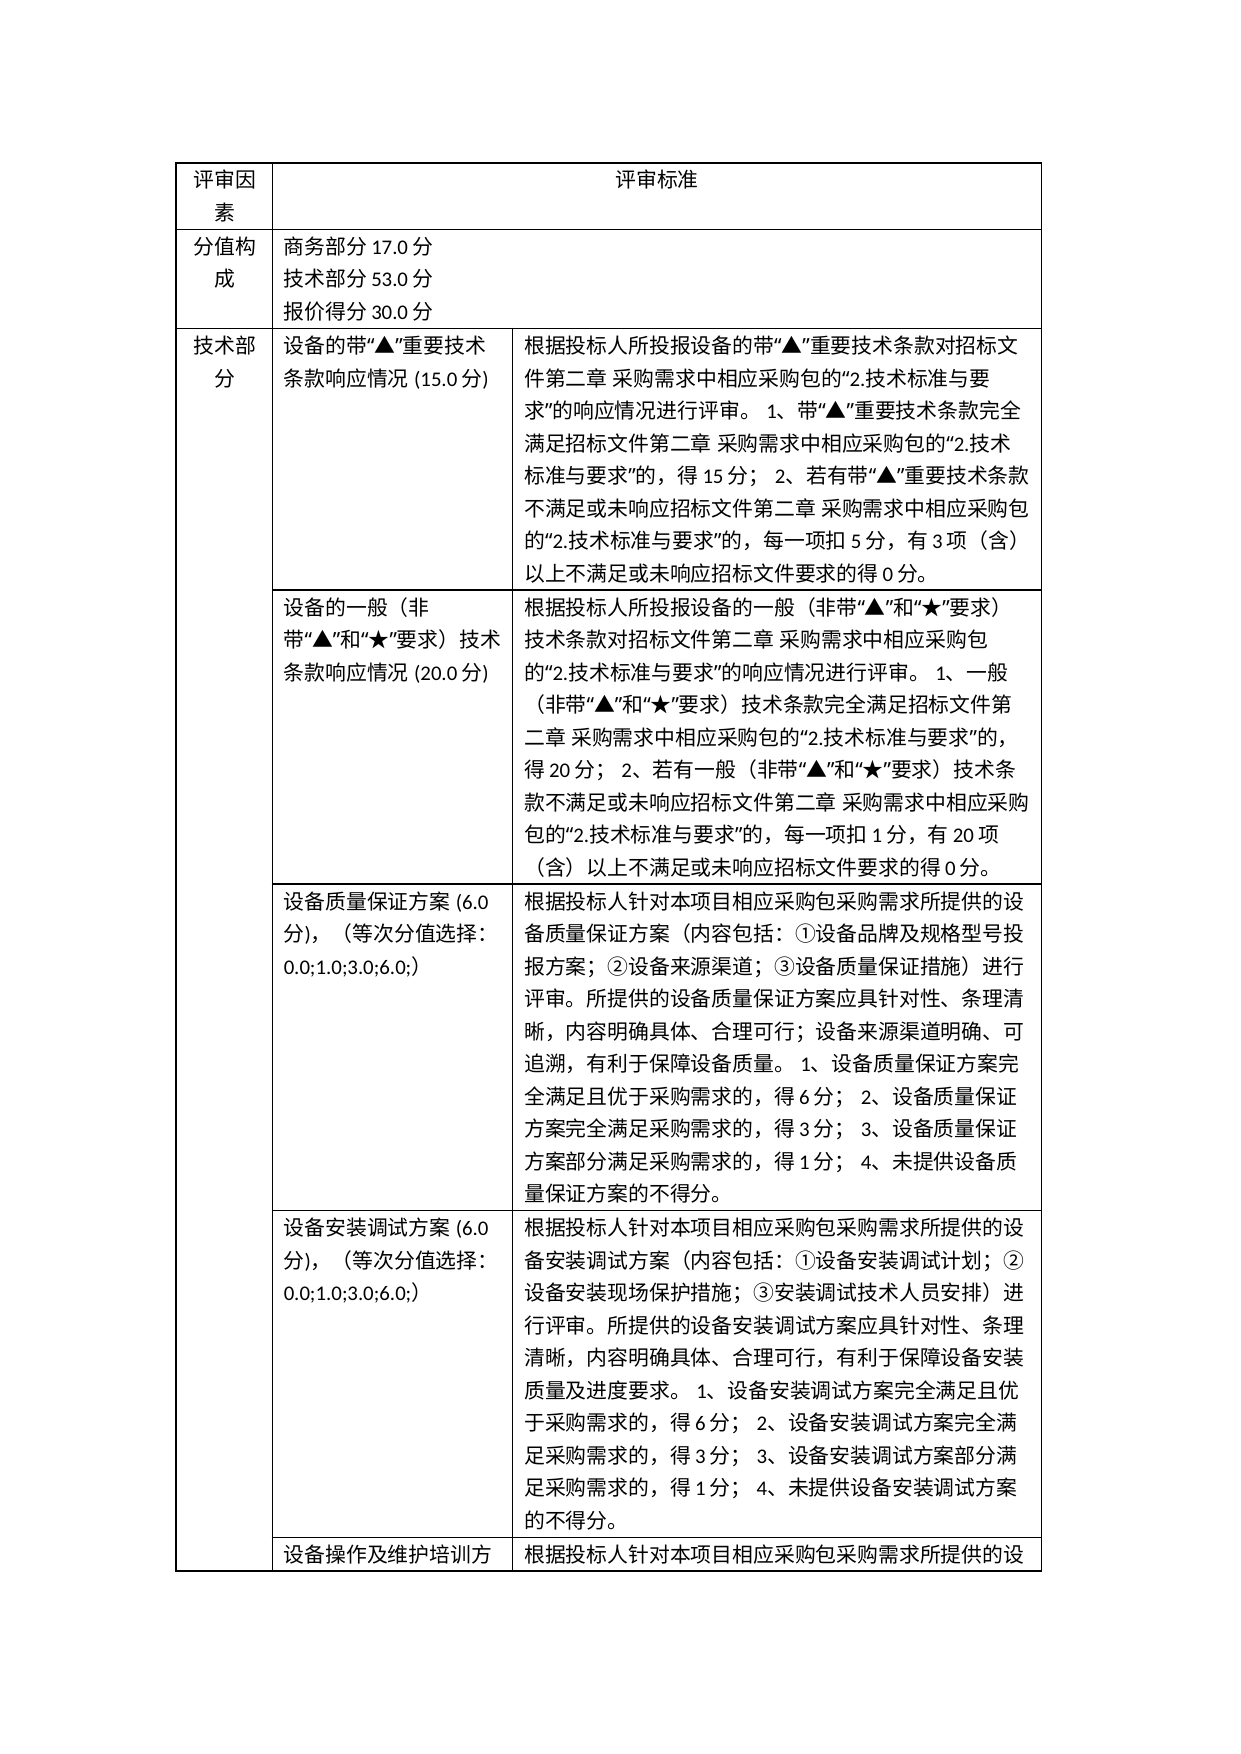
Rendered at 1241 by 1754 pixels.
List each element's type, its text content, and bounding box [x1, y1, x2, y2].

table_cell 设备质量保证方案 (6.0分)，（等次分值选择：0.0;1.0;3.0;6.0;） [273, 885, 512, 1210]
table_cell 设备安装调试方案 (6.0分)，（等次分值选择：0.0;1.0;3.0;6.0;） [273, 1211, 512, 1536]
table_cell 根据投标人所投报设备的带“▲”重要技术条款对招标文件第二章 采购需求中相应采购包的“2.技术标准与要求”的响应情况进行评审。 1、带“▲”重要技术条款完全满足招标文件第二章 采购需求中相应采购包的“2.技术标准与要求”的，得15分； 2、若有带“▲”重要技术条款不满足或未响应招标文件第二章 采购需求中相应采购包的“2.技术标准与要求”的，每一项扣5分，有3项（含）以上不满足或未响应招标文件要求的得0分。 [513, 329, 1041, 589]
table_cell 根据投标人针对本项目相应采购包采购需求所提供的设备质量保证方案（内容包括：①设备品牌及规格型号投报方案；②设备来源渠道；③设备质量保证措施）进行评审。所提供的设备质量保证方案应具针对性、条理清晰，内容明确具体、合理可行；设备来源渠道明确、可追溯，有利于保障设备质量。 1、设备质量保证方案完全满足且优于采购需求的，得6分； 2、设备质量保证方案完全满足采购需求的，得3分； 3、设备质量保证方案部分满足采购需求的，得1分； 4、未提供设备质量保证方案的不得分。 [513, 885, 1041, 1210]
table_cell 设备的一般（非带“▲”和“★”要求）技术条款响应情况 (20.0分) [273, 591, 512, 883]
table_header 评审标准 [273, 164, 1041, 228]
table_cell 设备的带“▲”重要技术条款响应情况 (15.0分) [273, 329, 512, 589]
table_cell 根据投标人所投报设备的一般（非带“▲”和“★”要求）技术条款对招标文件第二章 采购需求中相应采购包的“2.技术标准与要求”的响应情况进行评审。 1、一般（非带“▲”和“★”要求）技术条款完全满足招标文件第二章 采购需求中相应采购包的“2.技术标准与要求”的，得20分； 2、若有一般（非带“▲”和“★”要求）技术条款不满足或未响应招标文件第二章 采购需求中相应采购包的“2.技术标准与要求”的，每一项扣1分，有20项（含）以上不满足或未响应招标文件要求的得0分。 [513, 591, 1041, 883]
table_cell 商务部分17.0分 技术部分53.0分 报价得分30.0分 [273, 230, 1041, 328]
table_cell 分值构成 [177, 230, 272, 328]
table_cell 技术部分 [177, 329, 272, 1570]
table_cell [273, 1538, 512, 1570]
table_header 评审因素 [177, 164, 272, 228]
table_cell 根据投标人针对本项目相应采购包采购需求所提供的设备安装调试方案（内容包括：①设备安装调试计划；②设备安装现场保护措施；③安装调试技术人员安排）进行评审。所提供的设备安装调试方案应具针对性、条理清晰，内容明确具体、合理可行，有利于保障设备安装质量及进度要求。 1、设备安装调试方案完全满足且优于采购需求的，得6分； 2、设备安装调试方案完全满足采购需求的，得3分； 3、设备安装调试方案部分满足采购需求的，得1分； 4、未提供设备安装调试方案的不得分。 [513, 1211, 1041, 1536]
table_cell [513, 1538, 1041, 1570]
